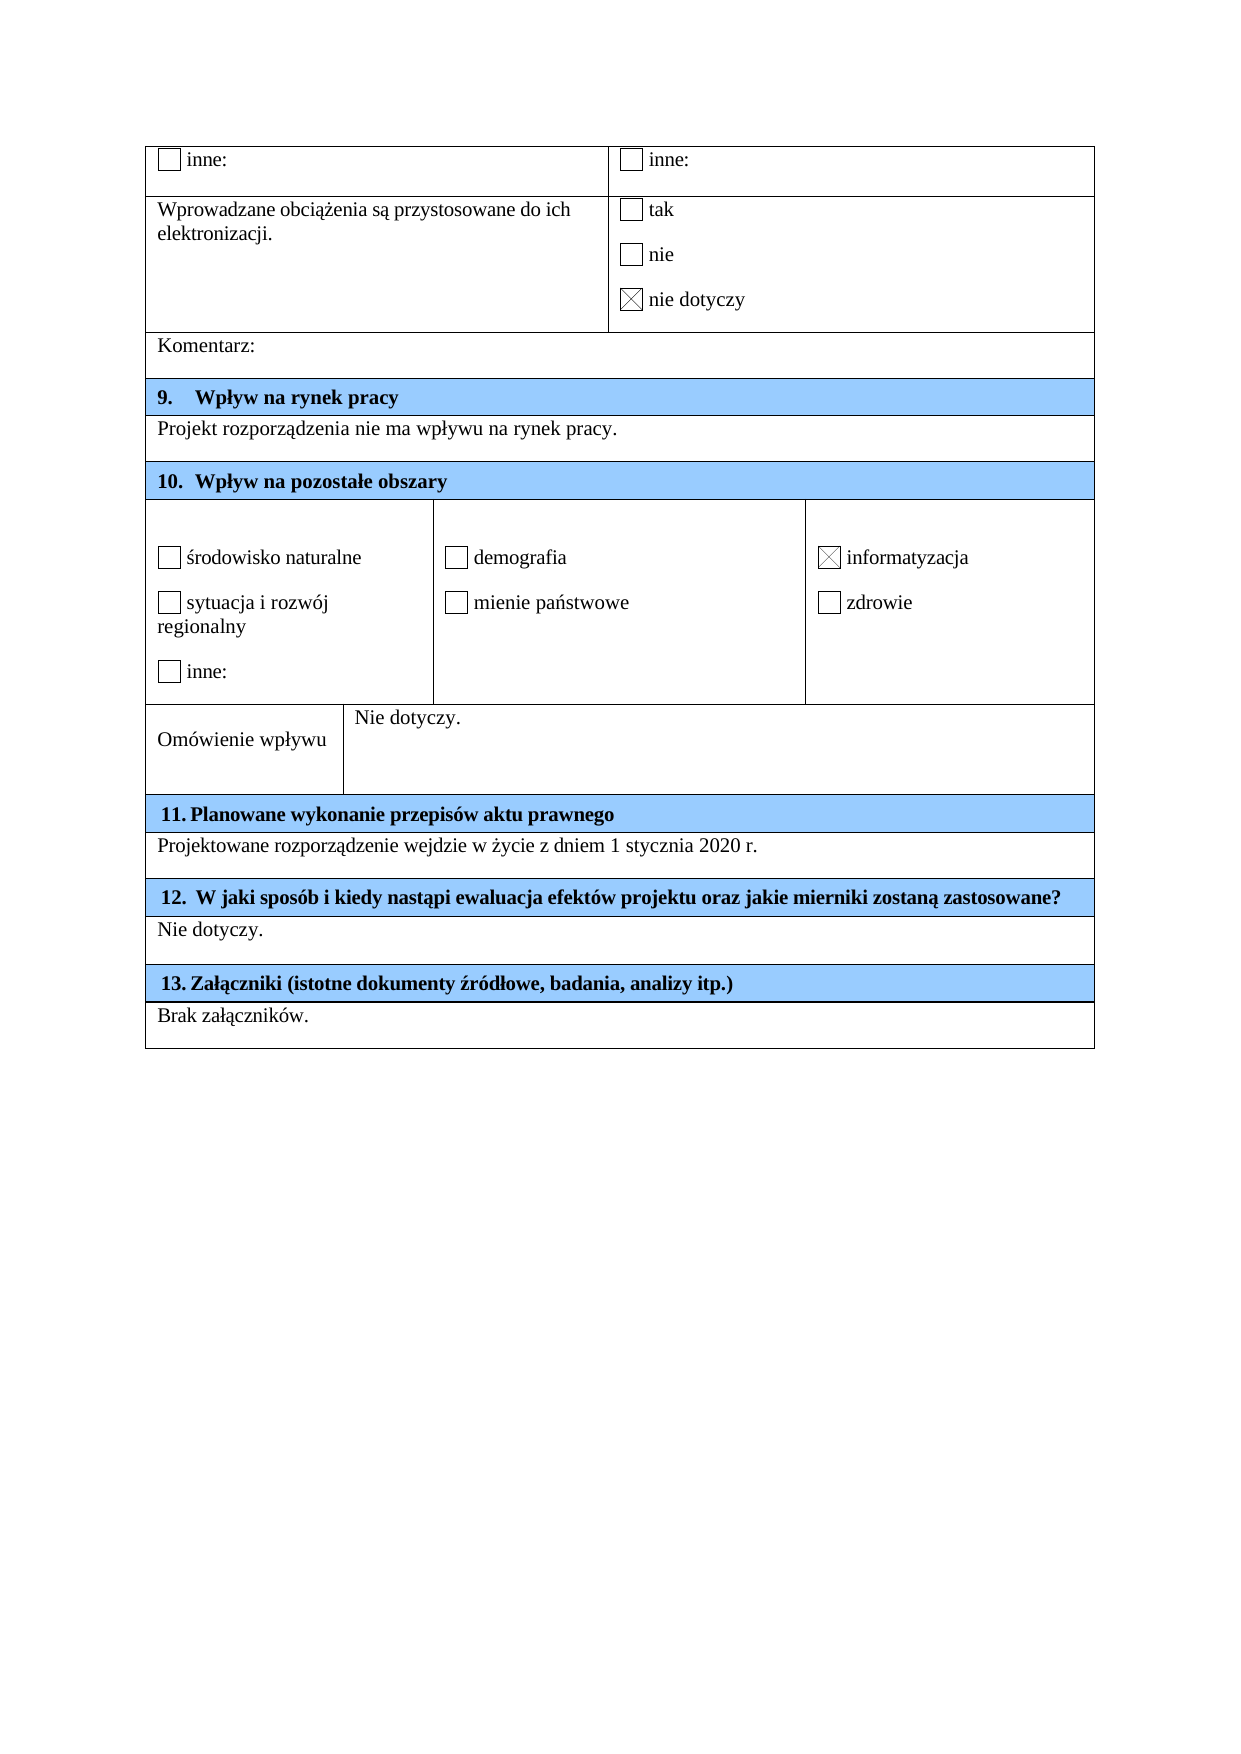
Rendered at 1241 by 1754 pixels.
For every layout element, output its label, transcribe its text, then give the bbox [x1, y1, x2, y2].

table_cell Brak załączników. [146, 1003, 1094, 1047]
table_cell Omówienie wpływu [146, 705, 343, 794]
table_cell demografia mienie państwowe [434, 500, 805, 703]
table_cell Nie dotyczy. [344, 705, 1094, 794]
table_cell Wpływ na pozostałe obszary [146, 462, 1094, 499]
table_cell Wpływ na rynek pracy [146, 379, 1094, 415]
table_cell tak nie nie dotyczy [609, 197, 1094, 332]
table_cell Planowane wykonanie przepisów aktu prawnego [146, 795, 1094, 832]
table_cell Projekt rozporządzenia nie ma wpływu na rynek pracy. [146, 416, 1094, 461]
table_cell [609, 147, 1094, 196]
table_cell Projektowane rozporządzenie wejdzie w życie z dniem 1 stycznia 2020 r. [146, 833, 1094, 878]
table_cell W jaki sposób i kiedy nastąpi ewaluacja efektów projektu oraz jakie mierniki zostaną zastosowane? [146, 879, 1094, 916]
table_cell Nie dotyczy. [146, 917, 1094, 964]
table_cell środowisko naturalne sytuacja i rozwój regionalny inne: [146, 500, 433, 703]
table_cell Załączniki (istotne dokumenty źródłowe, badania, analizy itp.) [146, 965, 1094, 1001]
table_cell Komentarz: [146, 333, 1094, 378]
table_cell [146, 147, 608, 196]
table_cell informatyzacja zdrowie [806, 500, 1094, 703]
table_cell Wprowadzane obciążenia są przystosowane do ich elektronizacji. [146, 197, 608, 332]
